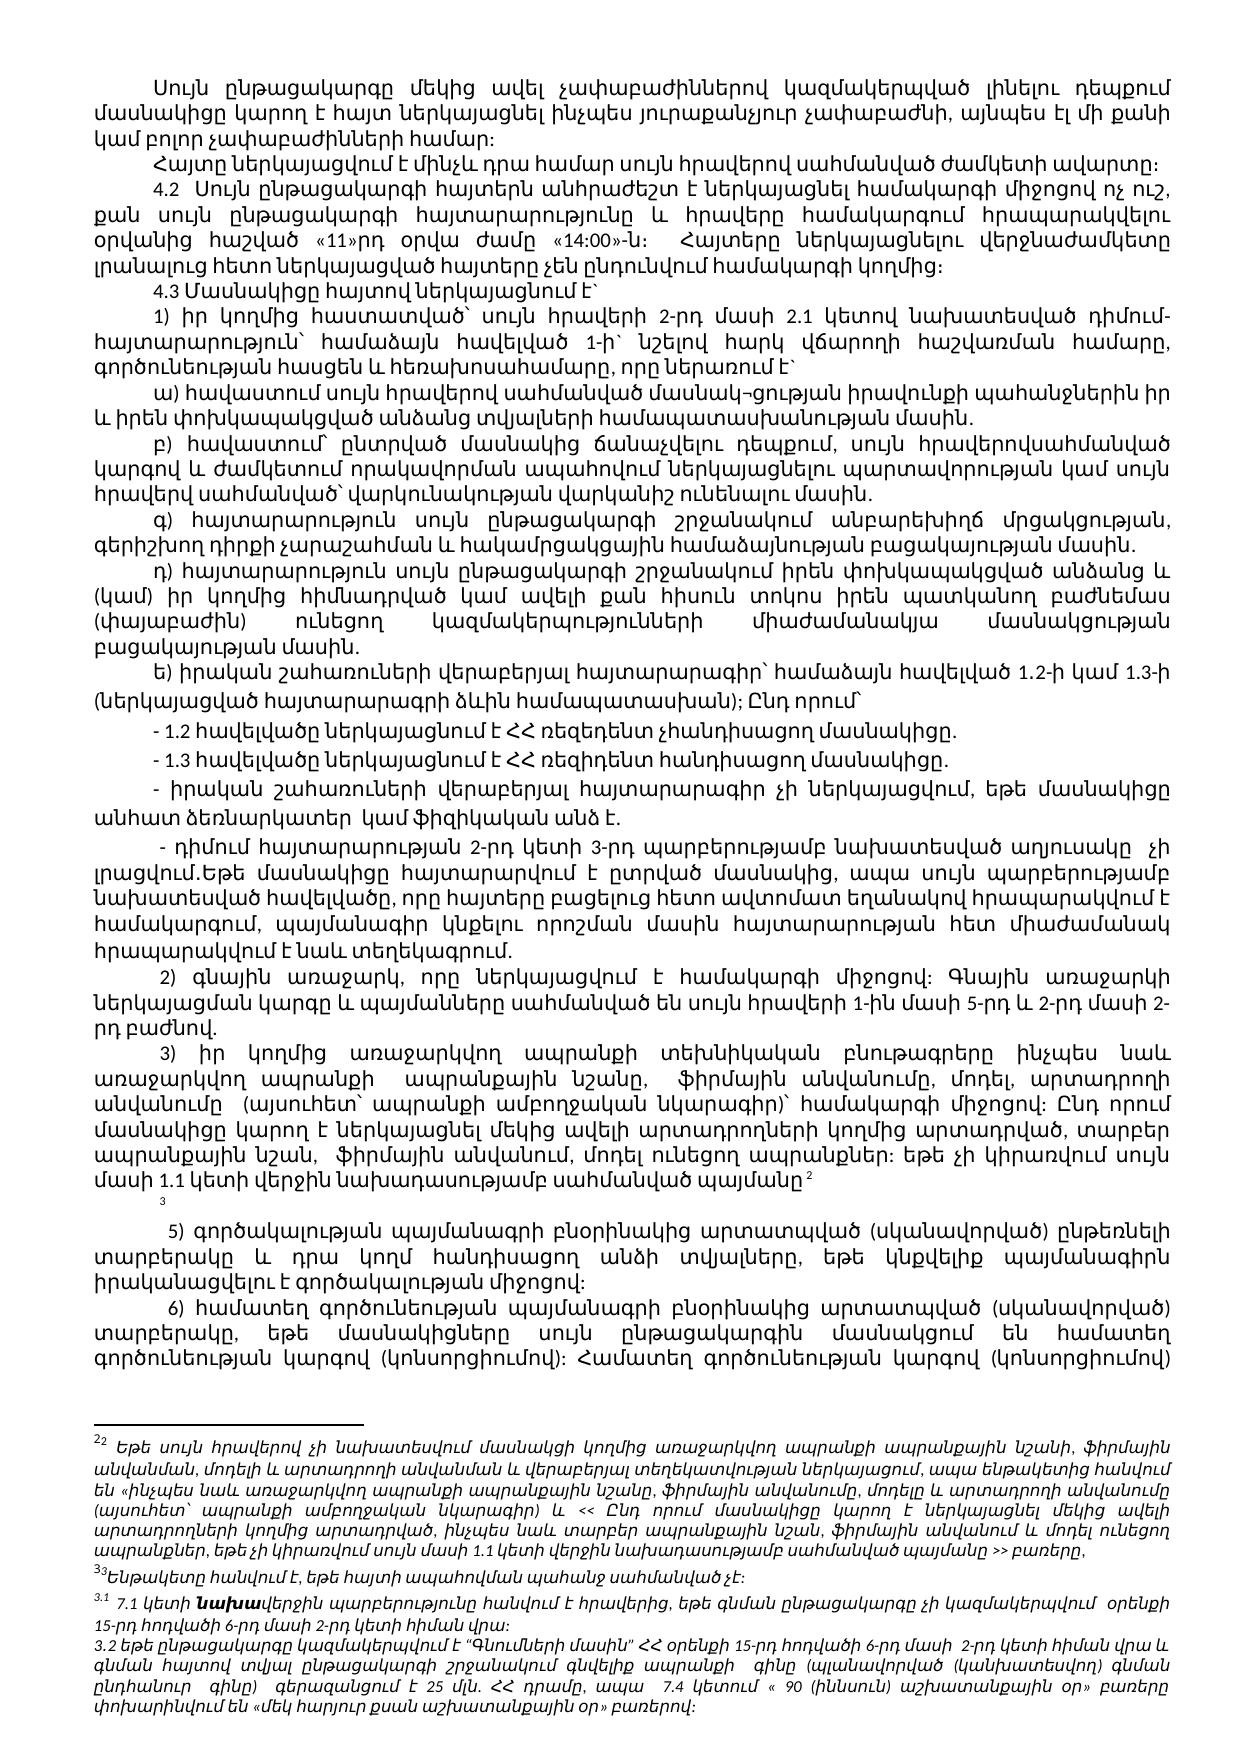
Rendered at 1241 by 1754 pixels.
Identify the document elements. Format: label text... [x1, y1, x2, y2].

text բ) հավաստում՝ ընտրված մասնակից ճանաչվելու դեպքում, սույն հրավերովսահմանված կարգով և ժամկետում որակավորման ապահովում ներկայացնելու պարտավորության կամ սույն հրավերվ սահմանված՝ վարկունակության վարկանիշ ունենալու մասին. [94, 431, 1171, 507]
text ե) իրական շահառուների վերաբերյալ հայտարարագիր՝ համաձայն հավելված 1․2-ի կամ 1.3-ի (ներկայացված հայտարարագրի ձևին համապատասխան); Ընդ որում՝ [94, 659, 1171, 714]
text 2) գնային առաջարկ, որը ներկայացվում է համակարգի միջոցով: Գնային առաջարկի ներկայացման կարգը և պայմանները սահմանված են սույն հրավերի 1-ին մասի 5-րդ և 2-րդ մասի 2-րդ բաժնով. [94, 964, 1171, 1041]
text դ) հայտարարություն սույն ընթացակարգի շրջանակում իրեն փոխկապակցված անձանց և (կամ) իր կողմից հիմնադրված կամ ավելի քան հիսուն տոկոս իրեն պատկանող բաժնեմաս (փայաբաժին) ունեցող կազմակերպությունների միաժամանակյա մասնակցության բացակայության մասին. [94, 558, 1171, 659]
text 3 [94, 1193, 1171, 1218]
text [94, 1295, 1171, 1371]
text 5) գործակալության պայմանագրի բնօրինակից արտատպված (սկանավորված) ընթեռնելի տարբերակը և դրա կողմ հանդիսացող անձի տվյալները, եթե կնքվելիք պայմանագիրն իրականացվելու է գործակալության միջոցով: [94, 1218, 1171, 1295]
text 3) իր կողմից առաջարկվող ապրանքի տեխնիկական բնութագրերը ինչպես նաև առաջարկվող ապրանքի ապրանքային նշանը, ֆիրմային անվանումը, մոդել, արտադրողի անվանումը (այսուհետ՝ ապրանքի ամբողջական նկարագիր)՝ համակարգի միջոցով: Ընդ որում մասնակիցը կարող է ներկայացնել մեկից ավելի արտադրողների կողմից արտադրված, տարբեր ապրանքային նշան, ֆիրմային անվանում, մոդել ունեցող ապրանքներ: եթե չի կիրառվում սույն մասի 1.1 կետի վերջին նախադասությամբ սահմանված պայմանը 2 [94, 1041, 1171, 1193]
text ա) հավաստում սույն հրավերով սահմանված մասնակ¬ցության իրավունքի պահանջներին իր և իրեն փոխկապակցված անձանց տվյալների համապատասխանության մասին. [94, 380, 1171, 431]
text Հայտը ներկայացվում է մինչև դրա համար սույն հրավերով սահմանված ժամկետի ավարտը։ [94, 151, 1171, 177]
text 1) իր կողմից հաստատված՝ սույն հրավերի 2-րդ մասի 2.1 կետով նախատեսված դիմում-հայտարարություն՝ համաձայն հավելված 1-ի` նշելով հարկ վճարողի հաշվառման համարը, գործունեության հասցեն և հեռախոսահամարը, որը ներառում է` [94, 304, 1171, 380]
text - 1.2 հավելվածը ներկայացնում է ՀՀ ռեզեդենտ չհանդիսացող մասնակիցը. [94, 718, 1171, 743]
text 4.3 Մասնակիցը հայտով ներկայացնում է` [94, 278, 1171, 304]
text - դիմում հայտարարության 2-րդ կետի 3-րդ պարբերությամբ նախատեսված աղյուսակը չի լրացվում․Եթե մասնակիցը հայտարարվում է ըտրված մասնակից, ապա սույն պարբերությամբ նախատեսված հավելվածը, որը հայտերը բացելուց հետո ավտոմատ եղանակով հրապարակվում է համակարգում, պայմանագիր կնքելու որոշման մասին հայտարարության հետ միաժամանակ հրապարակվում է նաև տեղեկագրում. [94, 834, 1171, 964]
text 4.2 Սույն ընթացակարգի հայտերն անհրաժեշտ է ներկայացնել համակարգի միջոցով ոչ ուշ, քան սույն ընթացակարգի հայտարարությունը և հրավերը համակարգում հրապարակվելու օրվանից հաշված «11»րդ օրվա ժամը «14:00»-ն։ Հայտերը ներկայացնելու վերջնաժամկետը լրանալուց հետո ներկայացված հայտերը չեն ընդունվում համակարգի կողմից։ [94, 177, 1171, 278]
text - իրական շահառուների վերաբերյալ հայտարարագիր չի ներկայացվում, եթե մասնակիցը անհատ ձեռնարկատեր կամ ֆիզիկական անձ է. [94, 776, 1171, 831]
text գ) հայտարարություն սույն ընթացակարգի շրջանակում անբարեխիղճ մրցակցության, գերիշխող դիրքի չարաշահման և հակամրցակցային համաձայնության բացակայության մասին. [94, 507, 1171, 558]
text Սույն ընթացակարգը մեկից ավել չափաբաժիններով կազմակերպված լինելու դեպքում մասնակիցը կարող է հայտ ներկայացնել ինչպես յուրաքանչյուր չափաբաժնի, այնպես էլ մի քանի կամ բոլոր չափաբաժինների համար: [94, 75, 1171, 151]
text - 1.3 հավելվածը ներկայացնում է ՀՀ ռեզիդենտ հանդիսացող մասնակիցը. [94, 747, 1171, 772]
